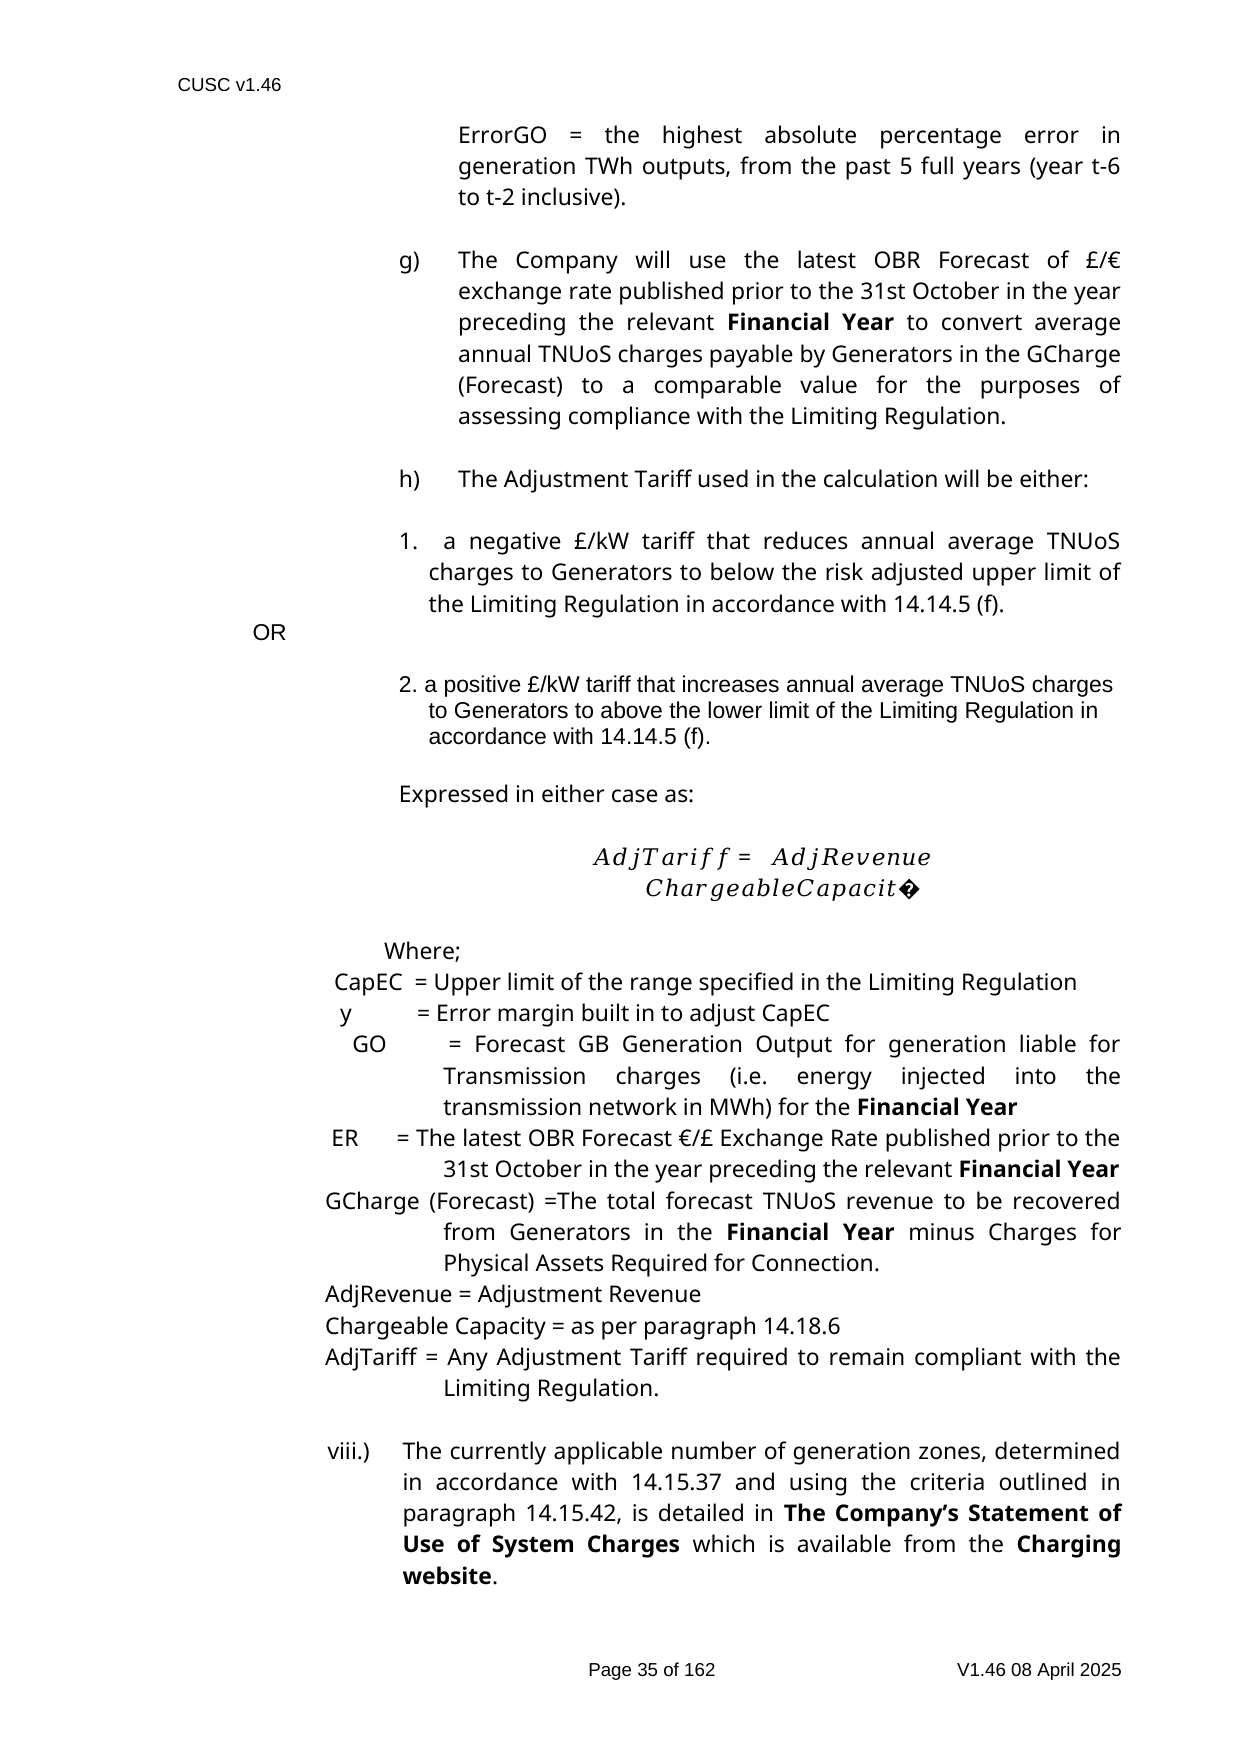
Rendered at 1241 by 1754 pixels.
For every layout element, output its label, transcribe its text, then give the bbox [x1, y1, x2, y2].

text AdjRevenue = Adjustment Revenue [325, 1278, 1121, 1309]
text Chargeable Capacity = as per paragraph 14.18.6 [325, 1309, 1121, 1341]
text GO = Forecast GB Generation Output for generation liable for Transmission charges (i.e. energy injected into the transmission network in MWh) for the Financial Year [340, 1028, 1121, 1122]
text GCharge (Forecast) =The total forecast TNUoS revenue to be recovered from Generators in the Financial Year minus Charges for Physical Assets Required for Connection. [325, 1184, 1121, 1278]
text ER = The latest OBR Forecast €/£ Exchange Rate published prior to the 31st October in the year preceding the relevant Financial Year [325, 1122, 1121, 1184]
text CapEC = Upper limit of the range specified in the Limiting Regulation [177, 966, 1121, 997]
text ErrorGO = the highest absolute percentage error in generation TWh outputs, from the past 5 full years (year t-6 to t-2 inclusive). [458, 119, 1121, 212]
list The Company will use the latest OBR Forecast of £/€ exchange rate published prior to the 31st October in the year preceding the relevant Financial Year to convert average annual TNUoS charges payable by Generators in the GCharge (Forecast) to a comparable value for the purposes of assessing compliance with the Limiting Regulation. [399, 244, 1121, 431]
text Expressed in either case as: [177, 778, 1121, 809]
text 𝐶ℎ𝑎𝑟𝑔𝑒𝑎𝑏𝑙𝑒𝐶𝑎𝑝𝑎𝑐𝑖𝑡� [177, 872, 1121, 903]
list The Adjustment Tariff used in the calculation will be either: [399, 462, 1121, 494]
list OR [252, 619, 1121, 645]
text 𝐴𝑑𝑗𝑇𝑎𝑟𝑖𝑓𝑓 = 𝐴𝑑𝑗𝑅𝑒𝑣𝑒𝑛𝑢𝑒 [177, 841, 1121, 872]
list 2. a positive £/kW tariff that increases annual average TNUoS charges to Generators to above the lower limit of the Limiting Regulation in accordance with 14.14.5 (f). [399, 671, 1121, 749]
text Where; [177, 934, 1121, 966]
text 1. a negative £/kW tariff that reduces annual average TNUoS charges to Generators to below the risk adjusted upper limit of the Limiting Regulation in accordance with 14.14.5 (f). [399, 525, 1121, 619]
list The currently applicable number of generation zones, determined in accordance with 14.15.37 and using the criteria outlined in paragraph 14.15.42, is detailed in The Company’s Statement of Use of System Charges which is available from the Charging website. [327, 1434, 1121, 1591]
text y = Error margin built in to adjust CapEC [177, 997, 1121, 1028]
text AdjTariff = Any Adjustment Tariff required to remain compliant with the Limiting Regulation. [325, 1341, 1121, 1403]
